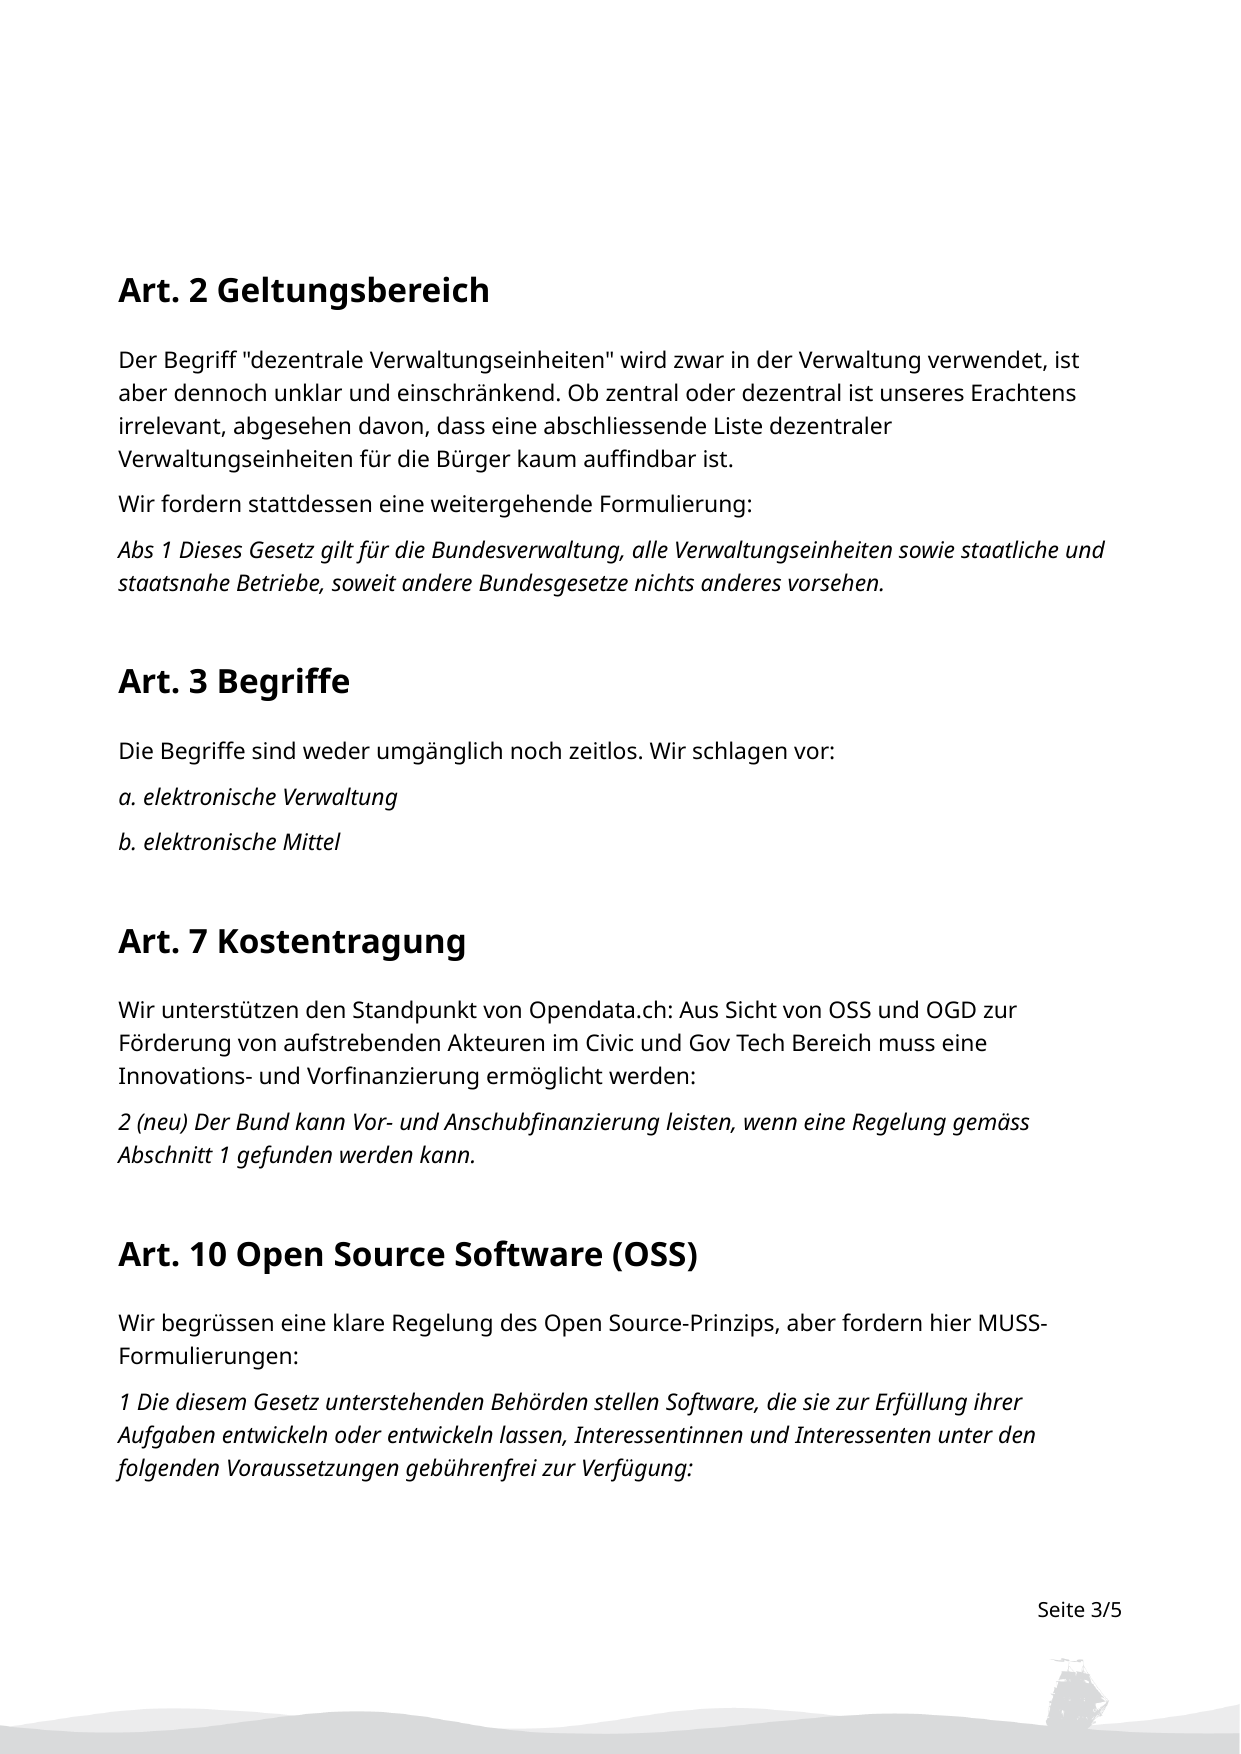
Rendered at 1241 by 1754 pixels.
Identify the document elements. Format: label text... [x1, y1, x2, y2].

text a. elektronische Verwaltung [118, 779, 1122, 812]
subtitle Art. 3 Begriffe [118, 658, 1122, 704]
text Wir unterstützen den Standpunkt von Opendata.ch: Aus Sicht von OSS und OGD zur Förderung von aufstrebenden Akteuren im Civic und Gov Tech Bereich muss eine Innovations- und Vorfinanzierung ermöglicht werden: [118, 992, 1122, 1092]
text Abs 1 Dieses Gesetz gilt für die Bundesverwaltung, alle Verwaltungseinheiten sowie staatliche und staatsnahe Betriebe, soweit andere Bundesgesetze nichts anderes vorsehen. [118, 532, 1122, 598]
text Die Begriffe sind weder umgänglich noch zeitlos. Wir schlagen vor: [118, 733, 1122, 766]
text Wir begrüssen eine klare Regelung des Open Source-Prinzips, aber fordern hier MUSS-Formulierungen: [118, 1305, 1122, 1371]
subtitle Art. 10 Open Source Software (OSS) [118, 1230, 1122, 1276]
text Wir fordern stattdessen eine weitergehende Formulierung: [118, 486, 1122, 519]
text Der Begriff "dezentrale Verwaltungseinheiten" wird zwar in der Verwaltung verwendet, ist aber dennoch unklar und einschränkend. Ob zentral oder dezentral ist unseres Erachtens irrelevant, abgesehen davon, dass eine abschliessende Liste dezentraler Verwaltungseinheiten für die Bürger kaum auffindbar ist. [118, 342, 1122, 474]
picture [0, 1658, 1240, 1754]
text b. elektronische Mittel [118, 824, 1122, 857]
text 1 Die diesem Gesetz unterstehenden Behörden stellen Software, die sie zur Erfüllung ihrer Aufgaben entwickeln oder entwickeln lassen, Interessentinnen und Interessenten unter den folgenden Voraussetzungen gebührenfrei zur Verfügung: [118, 1384, 1122, 1483]
subtitle Art. 2 Geltungsbereich [118, 267, 1122, 312]
subtitle Art. 7 Kostentragung [118, 918, 1122, 963]
text 2 (neu) Der Bund kann Vor- und Anschubfinanzierung leisten, wenn eine Regelung gemäss Abschnitt 1 gefunden werden kann. [118, 1104, 1122, 1170]
